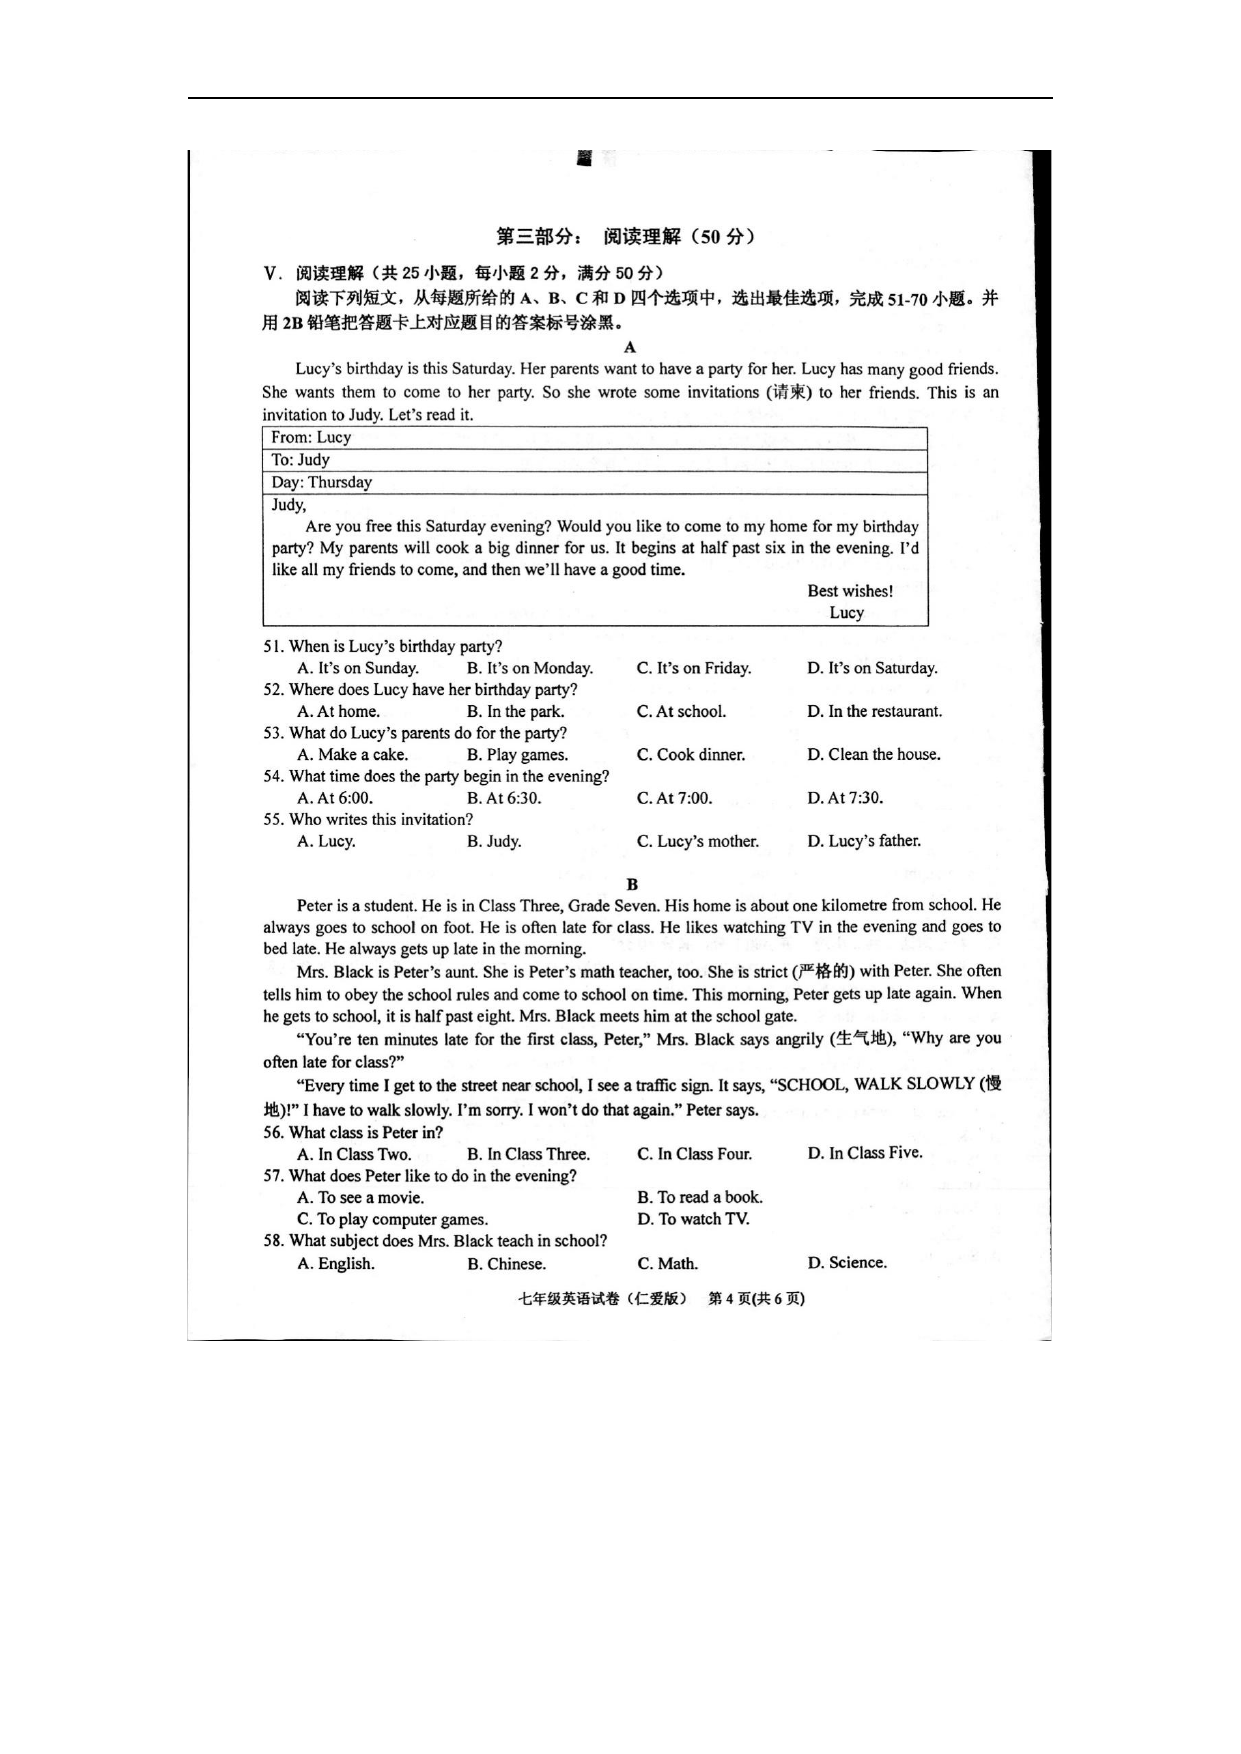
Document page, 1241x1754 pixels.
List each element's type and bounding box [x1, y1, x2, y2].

picture [187, 150, 1052, 1341]
